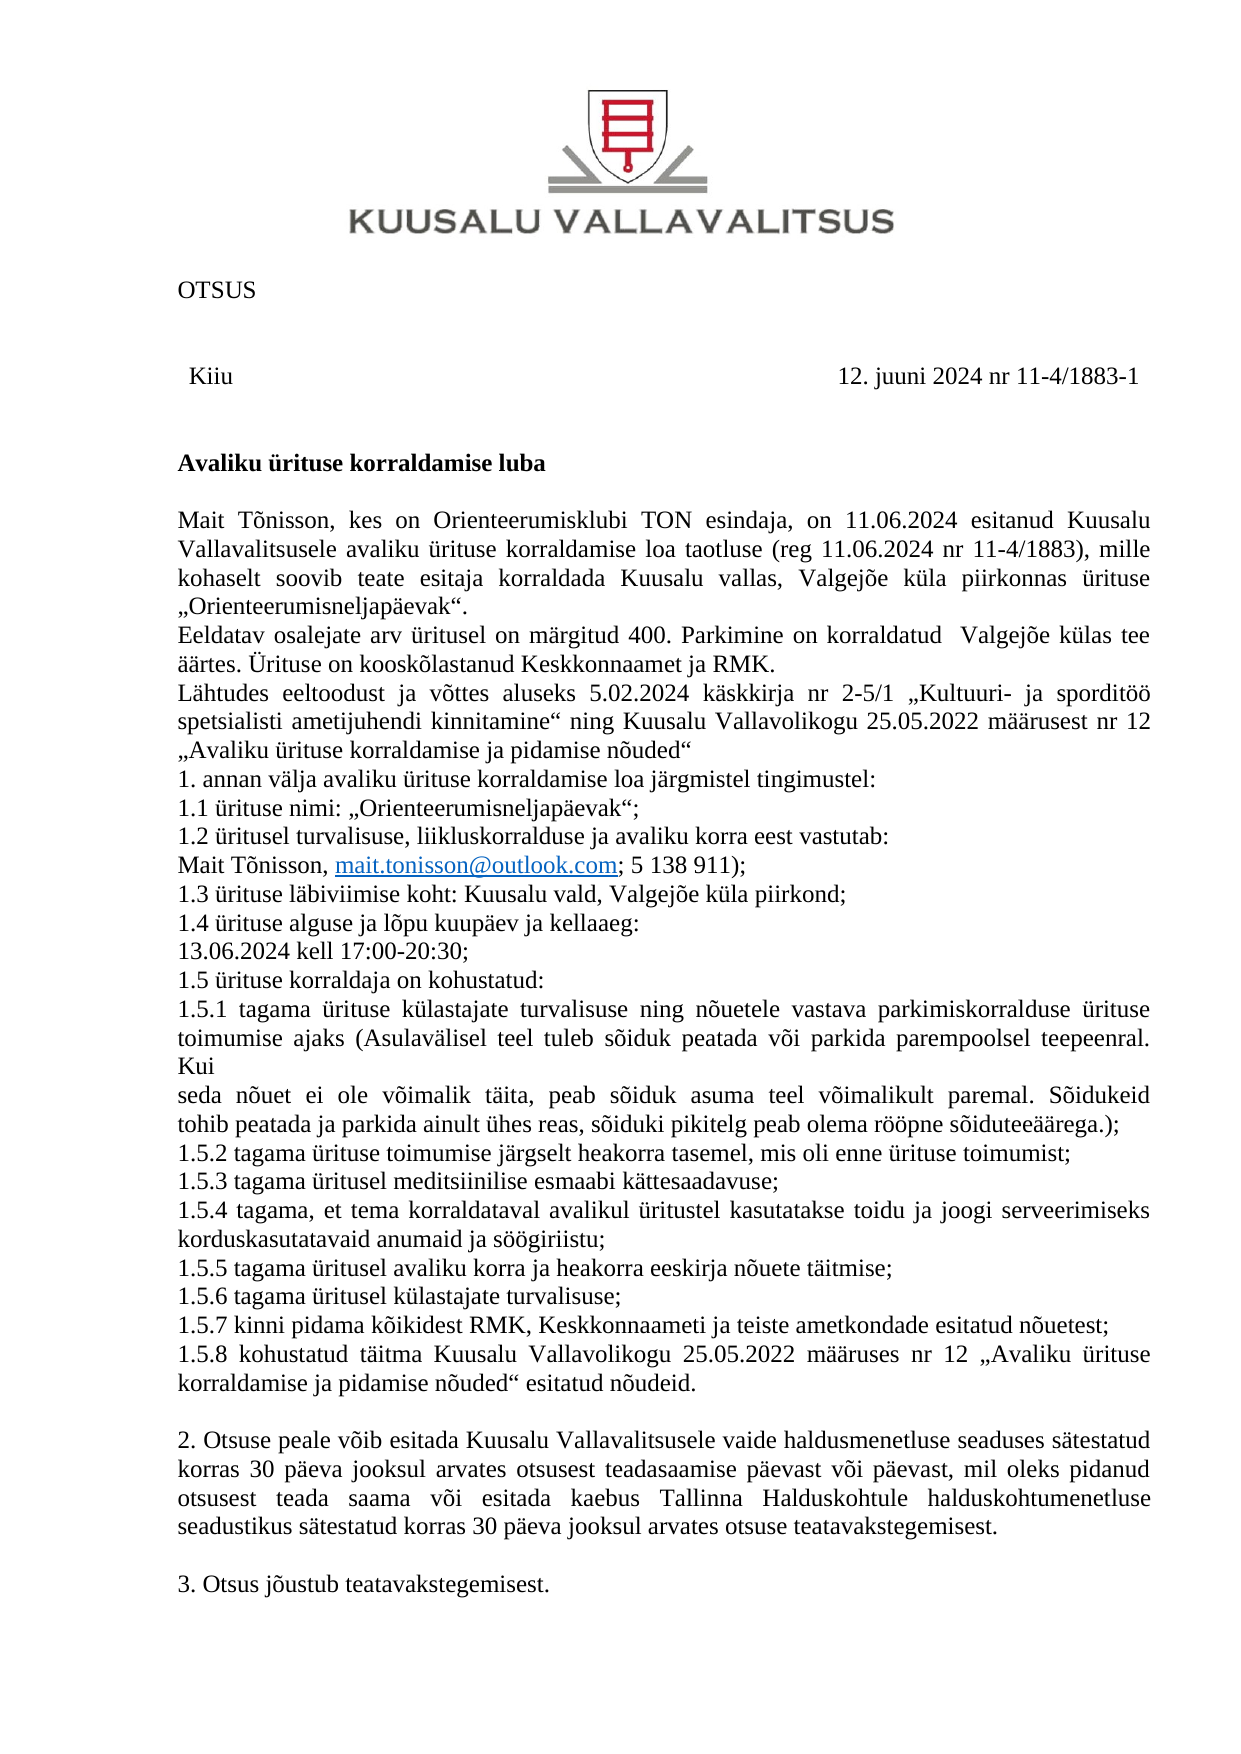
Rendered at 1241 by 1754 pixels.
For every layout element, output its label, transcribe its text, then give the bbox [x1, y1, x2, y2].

text 2. Otsuse peale võib esitada Kuusalu Vallavalitsusele vaide haldusmenetluse seaduses sätestatud korras 30 päeva jooksul arvates otsusest teadasaamise päevast või päevast, mil oleks pidanud otsusest teada saama või esitada kaebus Tallinna Halduskohtule halduskohtumenetluse seadustikus sätestatud korras 30 päeva jooksul arvates otsuse teatavakstegemisest. [177, 1425, 1152, 1540]
text 1.5.3 tagama üritusel meditsiinilise esmaabi kättesaadavuse; [177, 1166, 1152, 1195]
text 1.5.4 tagama, et tema korraldataval avalikul üritustel kasutatakse toidu ja joogi serveerimiseks korduskasutatavaid anumaid ja söögiriistu; [177, 1195, 1152, 1253]
text 1.5.7 kinni pidama kõikidest RMK, Keskkonnaameti ja teiste ametkondade esitatud nõuetest; [177, 1310, 1152, 1339]
text 1.5 ürituse korraldaja on kohustatud: [177, 965, 1152, 994]
text 1.5.6 tagama üritusel külastajate turvalisuse; [177, 1281, 1152, 1310]
text 1.2 üritusel turvalisuse, liikluskorralduse ja avaliku korra eest vastutab: [177, 821, 1152, 850]
text Mait Tõnisson, kes on Orienteerumisklubi TON esindaja, on 11.06.2024 esitanud Kuusalu Vallavalitsusele avaliku ürituse korraldamise loa taotluse (reg 11.06.2024 nr 11-4/1883), mille kohaselt soovib teate esitaja korraldada Kuusalu vallas, Valgejõe küla piirkonnas ürituse „Orienteerumisneljapäevak“. [177, 505, 1152, 620]
text seda nõuet ei ole võimalik täita, peab sõiduk asuma teel võimalikult paremal. Sõidukeid tohib peatada ja parkida ainult ühes reas, sõiduki pikitelg peab olema rööpne sõiduteeäärega.); [177, 1080, 1152, 1138]
text Eeldatav osalejate arv üritusel on märgitud 400. Parkimine on korraldatud Valgejõe külas tee äärtes. Ürituse on kooskõlastanud Keskkonnaamet ja RMK. [177, 620, 1152, 678]
text 13.06.2024 kell 17:00-20:30; [177, 936, 1152, 965]
text 3. Otsus jõustub teatavakstegemisest. [177, 1569, 1152, 1598]
picture [298, 72, 942, 246]
text Avaliku ürituse korraldamise luba [177, 448, 1152, 476]
text 1.3 ürituse läbiviimise koht: Kuusalu vald, Valgejõe küla piirkond; [177, 879, 1152, 908]
text Lähtudes eeltoodust ja võttes aluseks 5.02.2024 käskkirja nr 2-5/1 „Kultuuri- ja sporditöö spetsialisti ametijuhendi kinnitamine“ ning Kuusalu Vallavolikogu 25.05.2022 määrusest nr 12 „Avaliku ürituse korraldamise ja pidamise nõuded“ [177, 678, 1152, 764]
text Mait Tõnisson, mait.tonisson@outlook.com; 5 138 911); [177, 850, 1152, 879]
text 1.5.2 tagama ürituse toimumise järgselt heakorra tasemel, mis oli enne ürituse toimumist; [177, 1138, 1152, 1166]
text 1.5.5 tagama üritusel avaliku korra ja heakorra eeskirja nõuete täitmise; [177, 1253, 1152, 1281]
table_header 12. juuni 2024 nr 11-4/1883-1 [664, 361, 1151, 390]
text 1.1 ürituse nimi: „Orienteerumisneljapäevak“; [177, 793, 1152, 821]
text 1.5.8 kohustatud täitma Kuusalu Vallavolikogu 25.05.2022 määruses nr 12 „Avaliku ürituse korraldamise ja pidamise nõuded“ esitatud nõudeid. [177, 1339, 1152, 1396]
text 1.5.1 tagama ürituse külastajate turvalisuse ning nõuetele vastava parkimiskorralduse ürituse toimumise ajaks (Asulavälisel teel tuleb sõiduk peatada või parkida parempoolsel teepeenral. Kui [177, 994, 1152, 1080]
text OTSUS [177, 275, 1152, 333]
table_header Kiiu [177, 361, 664, 390]
text 1. annan välja avaliku ürituse korraldamise loa järgmistel tingimustel: [177, 764, 1152, 793]
text 1.4 ürituse alguse ja lõpu kuupäev ja kellaaeg: [177, 908, 1152, 936]
